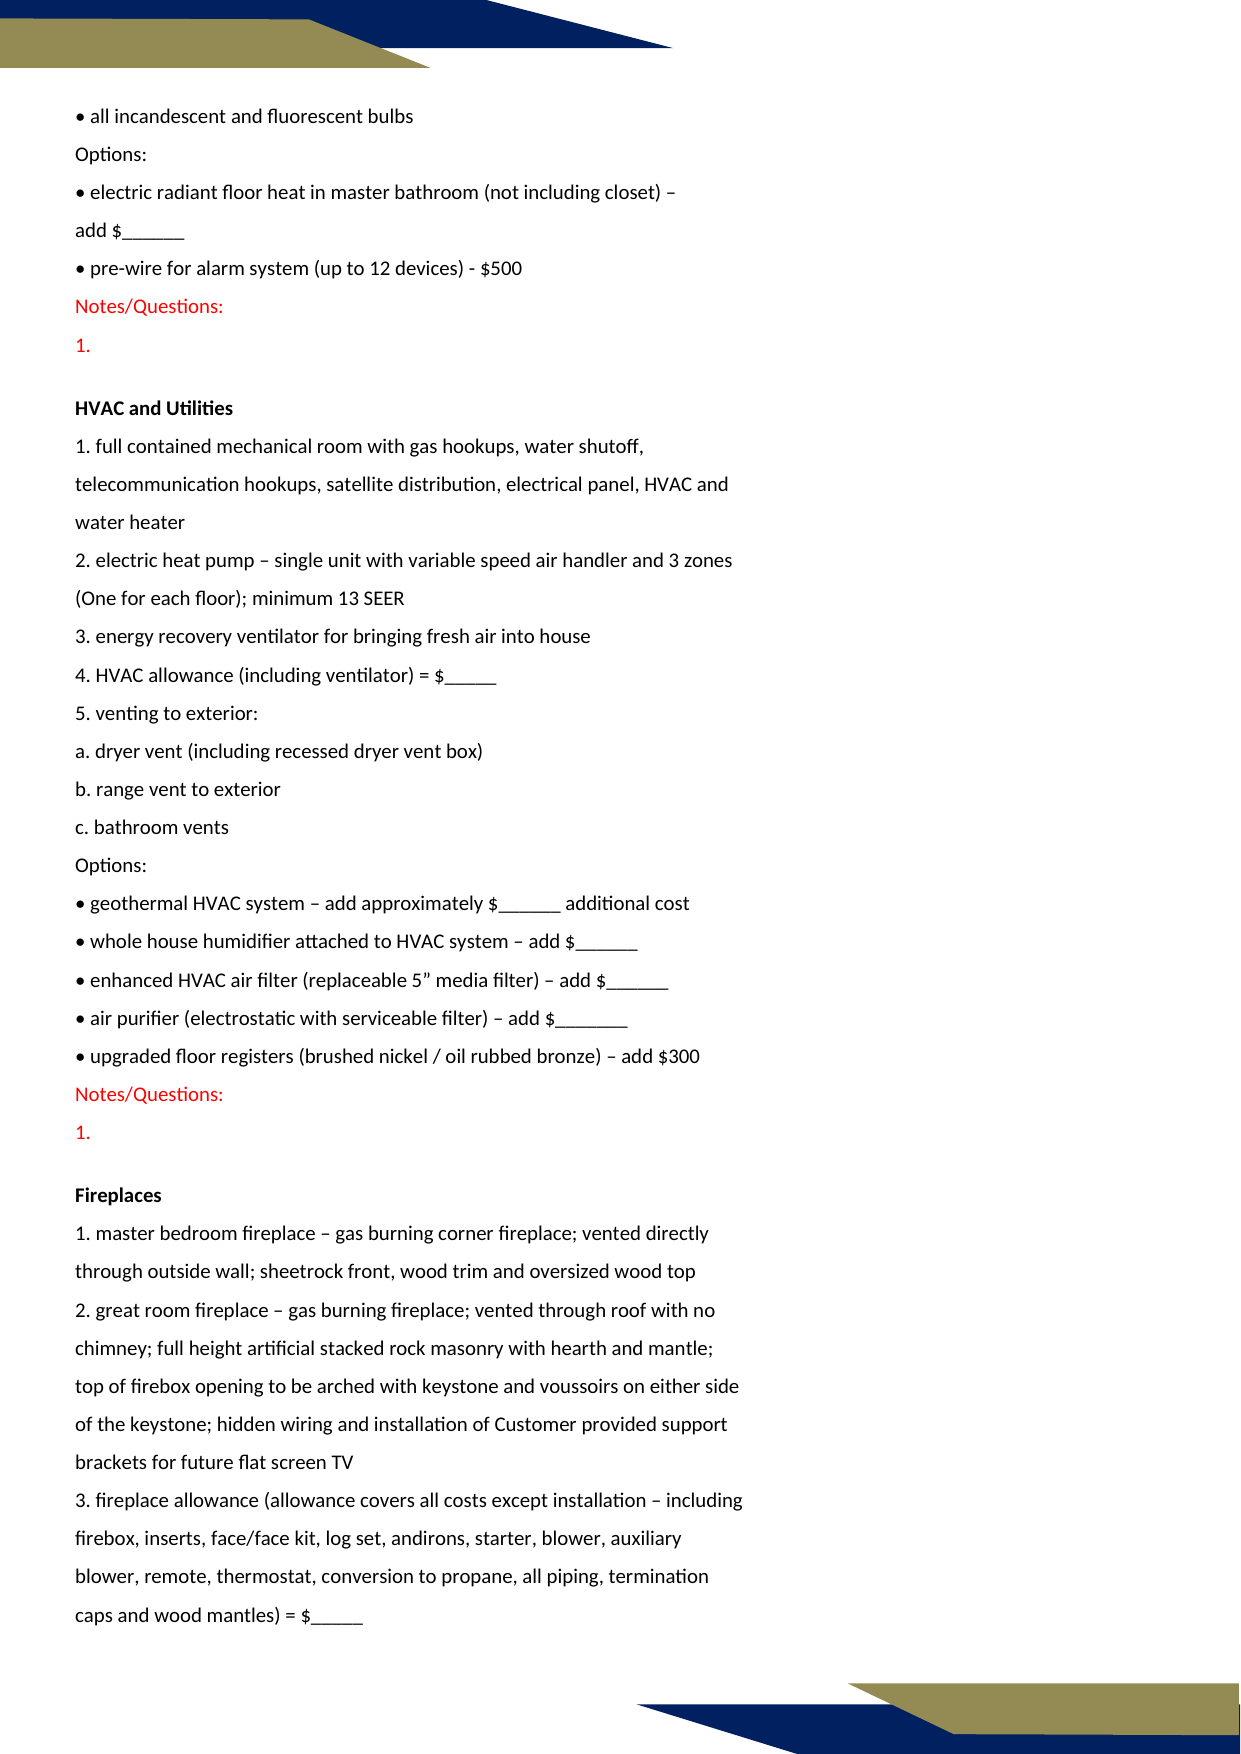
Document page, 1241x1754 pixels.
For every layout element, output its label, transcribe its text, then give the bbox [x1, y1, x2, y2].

text of the keystone; hidden wiring and installation of Customer provided support [75, 1411, 1165, 1437]
text 1. [75, 332, 1165, 357]
text Options: [75, 852, 1165, 878]
text 5. venting to exterior: [75, 700, 1165, 725]
text water heater [75, 509, 1165, 535]
text brackets for future flat screen TV [75, 1449, 1165, 1475]
text • enhanced HVAC air filter (replaceable 5” media filter) – add $______ [75, 967, 1165, 992]
text blower, remote, thermostat, conversion to propane, all piping, termination [75, 1564, 1165, 1589]
text 1. master bedroom fireplace – gas burning corner fireplace; vented directly [75, 1221, 1165, 1246]
text Notes/Questions: [75, 294, 1165, 319]
text through outside wall; sheetrock front, wood trim and oversized wood top [75, 1259, 1165, 1284]
text • electric radiant floor heat in master bathroom (not including closet) – [75, 179, 1165, 205]
text firebox, inserts, face/face kit, log set, andirons, starter, blower, auxiliary [75, 1526, 1165, 1551]
text • air purifier (electrostatic with serviceable filter) – add $_______ [75, 1005, 1165, 1030]
text 2. electric heat pump – single unit with variable speed air handler and 3 zones [75, 547, 1165, 573]
text Notes/Questions: [75, 1081, 1165, 1107]
text chimney; full height artificial stacked rock masonry with hearth and mantle; [75, 1335, 1165, 1360]
text • whole house humidifier attached to HVAC system – add $______ [75, 929, 1165, 954]
text Options: [75, 141, 1165, 167]
text 3. energy recovery ventilator for bringing fresh air into house [75, 624, 1165, 649]
text a. dryer vent (including recessed dryer vent box) [75, 738, 1165, 763]
text • geothermal HVAC system – add approximately $______ additional cost [75, 891, 1165, 916]
text • upgraded floor registers (brushed nickel / oil rubbed bronze) – add $300 [75, 1043, 1165, 1068]
text add $______ [75, 217, 1165, 243]
subtitle Fireplaces [75, 1182, 1165, 1208]
text 3. fireplace allowance (allowance covers all costs except installation – including [75, 1487, 1165, 1513]
text (One for each floor); minimum 13 SEER [75, 586, 1165, 611]
subtitle HVAC and Utilities [75, 395, 1165, 420]
text • all incandescent and fluorescent bulbs [75, 103, 1165, 128]
text c. bathroom vents [75, 814, 1165, 840]
text 1. full contained mechanical room with gas hookups, water shutoff, [75, 433, 1165, 458]
text • pre-wire for alarm system (up to 12 devices) - $500 [75, 256, 1165, 281]
text telecommunication hookups, satellite distribution, electrical panel, HVAC and [75, 471, 1165, 497]
text 1. [75, 1119, 1165, 1145]
text caps and wood mantles) = $_____ [75, 1602, 1165, 1627]
text 2. great room fireplace – gas burning fireplace; vented through roof with no [75, 1297, 1165, 1322]
text 4. HVAC allowance (including ventilator) = $_____ [75, 662, 1165, 687]
text top of firebox opening to be arched with keystone and voussoirs on either side [75, 1373, 1165, 1398]
text b. range vent to exterior [75, 776, 1165, 802]
